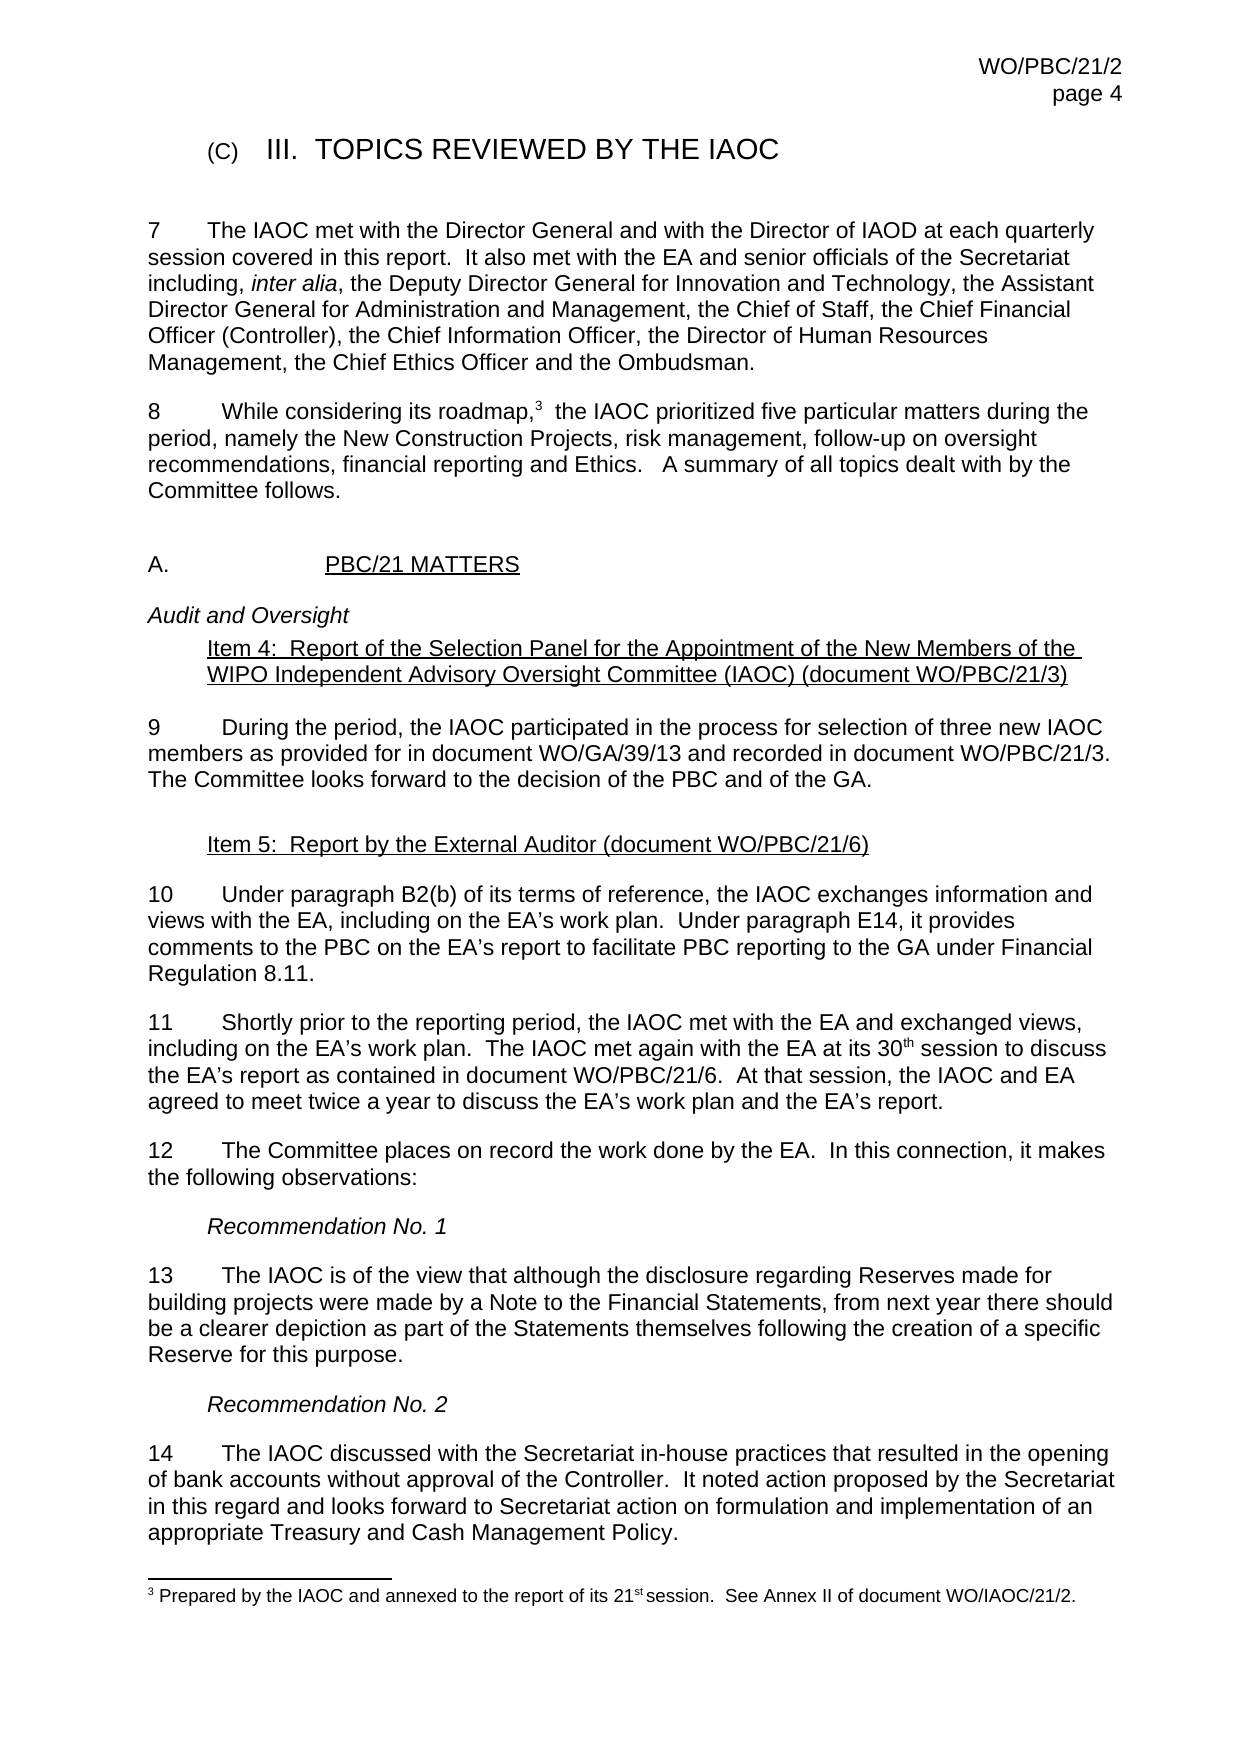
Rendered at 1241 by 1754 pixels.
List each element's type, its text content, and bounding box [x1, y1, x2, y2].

text Recommendation No. 2 [148, 1391, 1122, 1417]
text The IAOC met with the Director General and with the Director of IAOD at each quarterly session covered in this report. It also met with the EA and senior officials of the Secretariat including, inter alia, the Deputy Director General for Innovation and Technology, the Assistant Director General for Administration and Management, the Chief of Staff, the Chief Financial Officer (Controller), the Chief Information Officer, the Director of Human Resources Management, the Chief Ethics Officer and the Ombudsman. [148, 217, 1122, 375]
text Under paragraph B2(b) of its terms of reference, the IAOC exchanges information and views with the EA, including on the EA’s work plan. Under paragraph E14, it provides comments to the PBC on the EA’s report to facilitate PBC reporting to the GA under Financial Regulation 8.11. [148, 881, 1122, 986]
text Item 5: Report by the External Auditor (document WO/PBC/21/6) [207, 831, 1092, 858]
text Shortly prior to the reporting period, the IAOC met with the EA and exchanged views, including on the EA’s work plan. The IAOC met again with the EA at its 30th session to discuss the EA’s report as contained in document WO/PBC/21/6. At that session, the IAOC and EA agreed to meet twice a year to discuss the EA’s work plan and the EA’s report. [148, 1009, 1122, 1114]
text The IAOC is of the view that although the disclosure regarding Reserves made for building projects were made by a Note to the Financial Statements, from next year there should be a clearer depiction as part of the Statements themselves following the creation of a specific Reserve for this purpose. [148, 1262, 1122, 1368]
text The Committee places on record the work done by the EA. In this connection, it makes the following observations: [148, 1137, 1122, 1190]
text During the period, the IAOC participated in the process for selection of three new IAOC members as provided for in document WO/GA/39/13 and recorded in document WO/PBC/21/3. The Committee looks forward to the decision of the PBC and of the GA. [148, 713, 1122, 793]
text While considering its roadmap, the IAOC prioritized five particular matters during the period, namely the New Construction Projects, risk management, follow-up on oversight recommendations, financial reporting and Ethics. A summary of all topics dealt with by the Committee follows. [148, 398, 1122, 503]
text Recommendation No. 1 [148, 1213, 1122, 1239]
subtitle Audit and Oversight [148, 602, 1122, 628]
text The IAOC discussed with the Secretariat in-house practices that resulted in the opening of bank accounts without approval of the Controller. It noted action proposed by the Secretariat in this regard and looks forward to Secretariat action on formulation and implementation of an appropriate Treasury and Cash Management Policy. [148, 1440, 1122, 1545]
subtitle PBC/21 MATTERS [148, 551, 1122, 577]
subtitle III. TOPICS REVIEWED BY THE IAOC [207, 132, 1122, 166]
text Item 4: Report of the Selection Panel for the Appointment of the New Members of the WIPO Independent Advisory Oversight Committee (IAOC) (document WO/PBC/21/3) [207, 634, 1122, 687]
